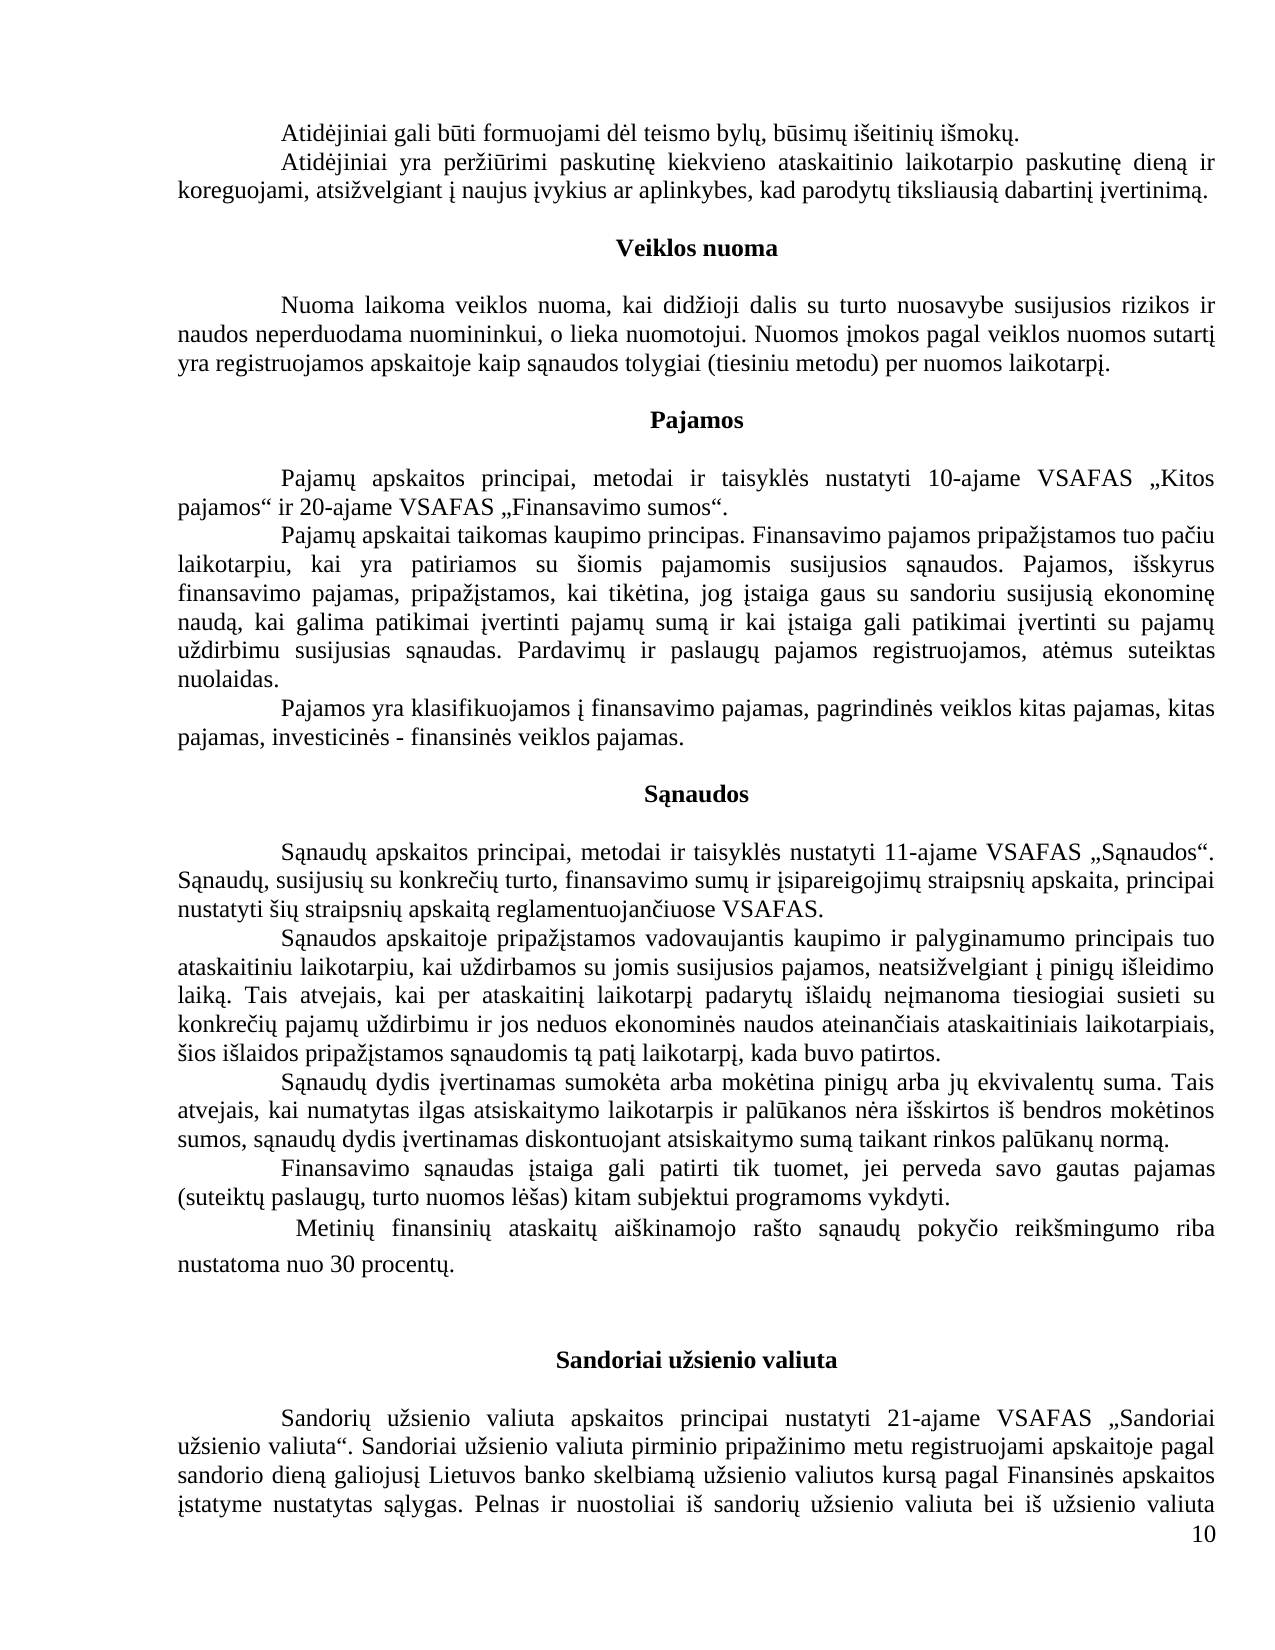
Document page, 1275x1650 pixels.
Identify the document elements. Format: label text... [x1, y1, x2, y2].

text Nuoma laikoma veiklos nuoma, kai didžioji dalis su turto nuosavybe susijusios rizikos ir naudos neperduodama nuomininkui, o lieka nuomotojui. Nuomos įmokos pagal veiklos nuomos sutartį yra registruojamos apskaitoje kaip sąnaudos tolygiai (tiesiniu metodu) per nuomos laikotarpį. [177, 291, 1216, 377]
text Pajamų apskaitos principai, metodai ir taisyklės nustatyti 10-ajame VSAFAS „Kitos pajamos“ ir 20-ajame VSAFAS „Finansavimo sumos“. [177, 463, 1216, 521]
text Finansavimo sąnaudas įstaiga gali patirti tik tuomet, jei perveda savo gautas pajamas (suteiktų paslaugų, turto nuomos lėšas) kitam subjektui programoms vykdyti. [177, 1153, 1216, 1211]
text Sąnaudų dydis įvertinamas sumokėta arba mokėtina pinigų arba jų ekvivalentų suma. Tais atvejais, kai numatytas ilgas atsiskaitymo laikotarpis ir palūkanos nėra išskirtos iš bendros mokėtinos sumos, sąnaudų dydis įvertinamas diskontuojant atsiskaitymo sumą taikant rinkos palūkanų normą. [177, 1067, 1216, 1153]
list Veiklos nuoma [177, 233, 1216, 262]
text Pajamų apskaitai taikomas kaupimo principas. Finansavimo pajamos pripažįstamos tuo pačiu laikotarpiu, kai yra patiriamos su šiomis pajamomis susijusios sąnaudos. Pajamos, išskyrus finansavimo pajamas, pripažįstamos, kai tikėtina, jog įstaiga gaus su sandoriu susijusią ekonominę naudą, kai galima patikimai įvertinti pajamų sumą ir kai įstaiga gali patikimai įvertinti su pajamų uždirbimu susijusias sąnaudas. Pardavimų ir paslaugų pajamos registruojamos, atėmus suteiktas nuolaidas. [177, 521, 1216, 693]
text Atidėjiniai yra peržiūrimi paskutinę kiekvieno ataskaitinio laikotarpio paskutinę dieną ir koreguojami, atsižvelgiant į naujus įvykius ar aplinkybes, kad parodytų tiksliausią dabartinį įvertinimą. [177, 147, 1216, 204]
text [177, 1403, 1216, 1518]
text Sąnaudų apskaitos principai, metodai ir taisyklės nustatyti 11-ajame VSAFAS „Sąnaudos“. Sąnaudų, susijusių su konkrečių turto, finansavimo sumų ir įsipareigojimų straipsnių apskaita, principai nustatyti šių straipsnių apskaitą reglamentuojančiuose VSAFAS. [177, 837, 1216, 923]
list Pajamos [177, 406, 1216, 434]
list Sandoriai užsienio valiuta [177, 1345, 1216, 1374]
text Pajamos yra klasifikuojamos į finansavimo pajamas, pagrindinės veiklos kitas pajamas, kitas pajamas, investicinės - finansinės veiklos pajamas. [177, 693, 1216, 751]
text Atidėjiniai gali būti formuojami dėl teismo bylų, būsimų išeitinių išmokų. [177, 118, 1216, 147]
text Metinių finansinių ataskaitų aiškinamojo rašto sąnaudų pokyčio reikšmingumo riba nustatoma nuo 30 procentų. [177, 1213, 1216, 1278]
list Sąnaudos [177, 779, 1216, 808]
text Sąnaudos apskaitoje pripažįstamos vadovaujantis kaupimo ir palyginamumo principais tuo ataskaitiniu laikotarpiu, kai uždirbamos su jomis susijusios pajamos, neatsižvelgiant į pinigų išleidimo laiką. Tais atvejais, kai per ataskaitinį laikotarpį padarytų išlaidų neįmanoma tiesiogiai susieti su konkrečių pajamų uždirbimu ir jos neduos ekonominės naudos ateinančiais ataskaitiniais laikotarpiais, šios išlaidos pripažįstamos sąnaudomis tą patį laikotarpį, kada buvo patirtos. [177, 923, 1216, 1067]
